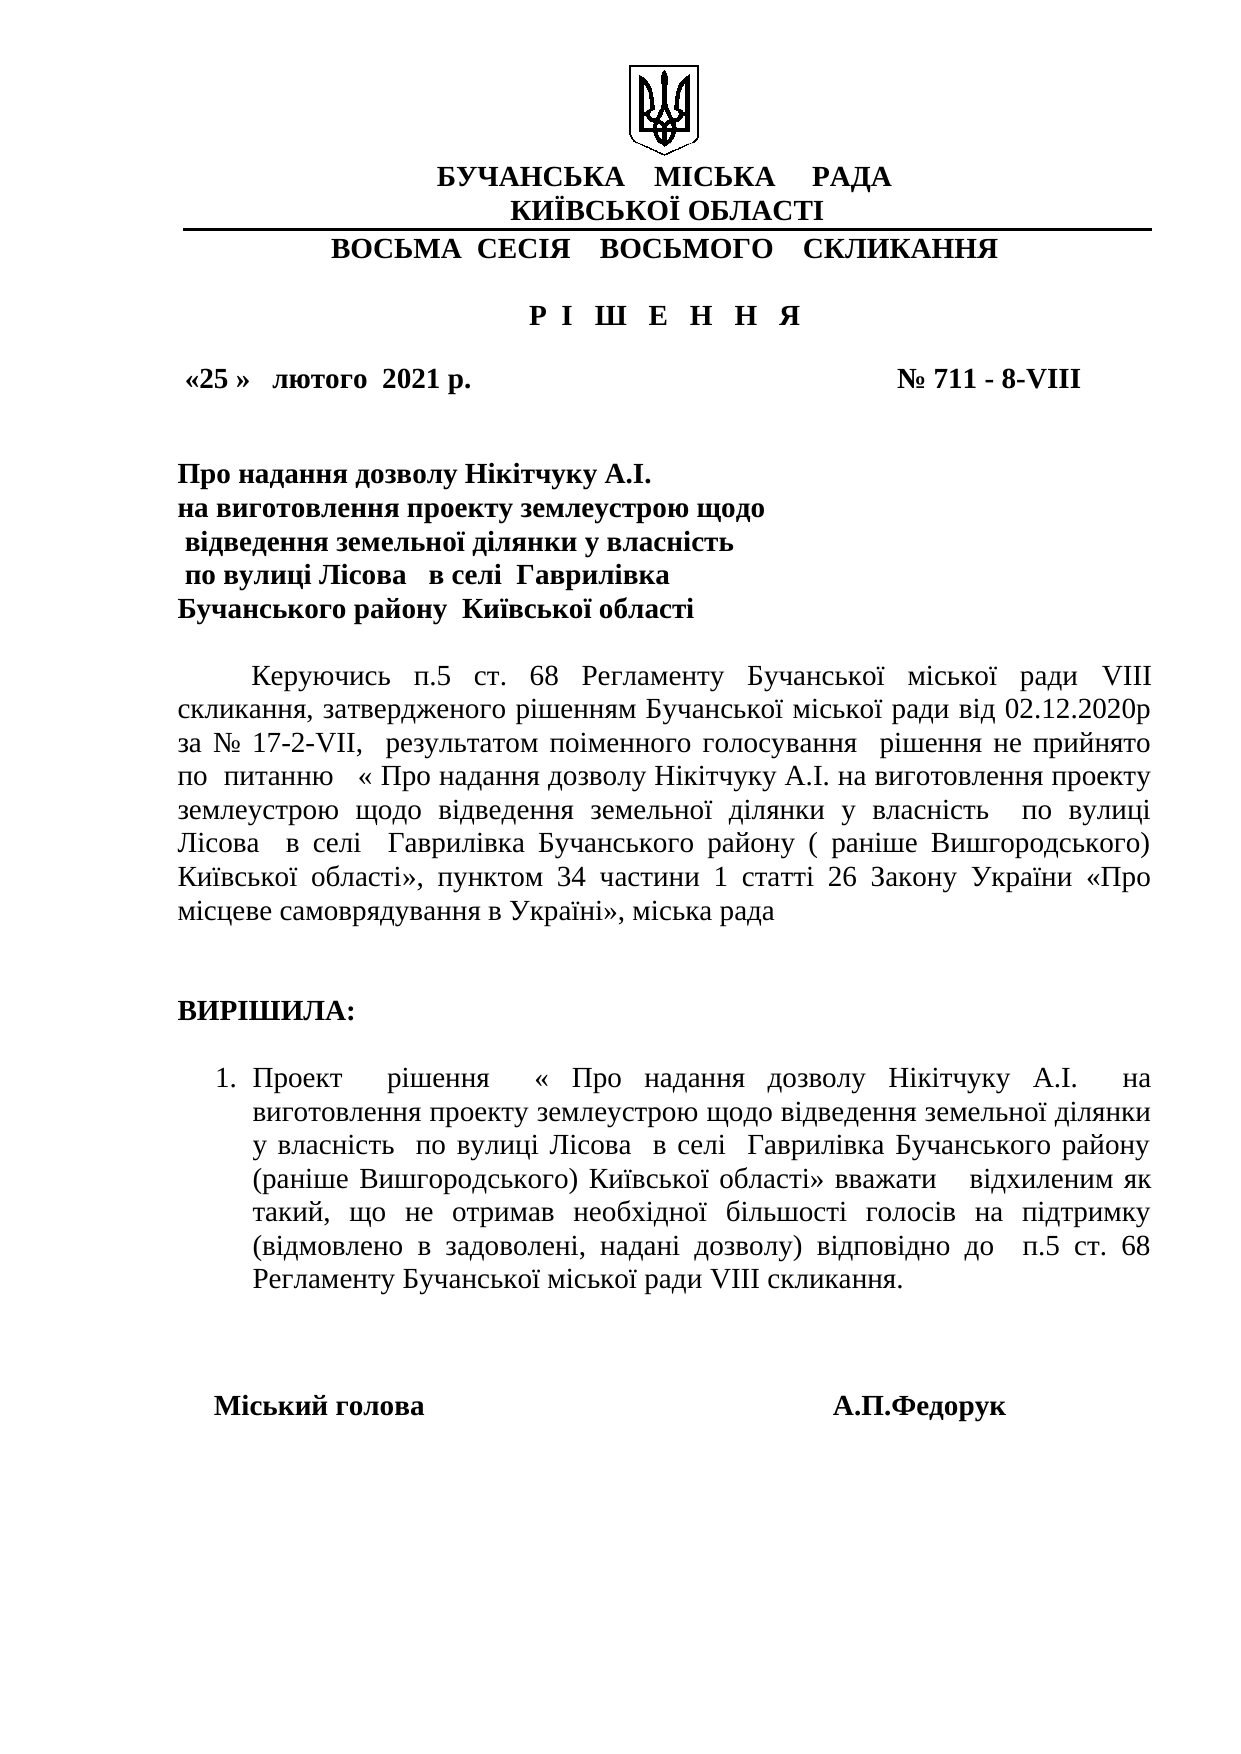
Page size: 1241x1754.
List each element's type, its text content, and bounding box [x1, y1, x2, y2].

text Р І Ш Е Н Н Я [177, 298, 1152, 332]
text Про надання дозволу Нікітчуку А.І. [177, 457, 1152, 490]
text ВИРІШИЛА: [177, 993, 1152, 1027]
text Бучанського району Київської області [177, 591, 1152, 624]
text «25 » лютого 2021 р. № 711 - 8-VIIІ [177, 361, 1152, 394]
list Проект рішення « Про надання дозволу Нікітчуку А.І. на виготовлення проекту землеустрою щодо відведення земельної ділянки у власність по вулиці Лісова в селі Гаврилівка Бучанського району (раніше Вишгородського) Київської області» вважати відхиленим як такий, що не отримав необхідної більшості голосів на підтримку (відмовлено в задоволені, надані дозволу) відповідно до п.5 ст. 68 Регламенту Бучанської міської ради VІІІ скликання. [215, 1060, 1152, 1295]
text відведення земельної ділянки у власність [177, 524, 1152, 557]
text Керуючись п.5 ст. 68 Регламенту Бучанської міської ради VІІІ скликання, затвердженого рішенням Бучанської міської ради від 02.12.2020р за № 17-2-VІІ, результатом поіменного голосування рішення не прийнято по питанню « Про надання дозволу Нікітчуку А.І. на виготовлення проекту землеустрою щодо відведення земельної ділянки у власність по вулиці Лісова в селі Гаврилівка Бучанського району ( раніше Вишгородського) Київської області», пунктом 34 частини 1 статті 26 Закону України «Про місцеве самоврядування в Україні», міська рада [177, 658, 1152, 926]
text Міський голова А.П.Федорук [177, 1388, 1152, 1422]
text на виготовлення проекту землеустрою щодо [177, 490, 1152, 524]
text КИЇВСЬКОЇ ОБЛАСТІ [183, 193, 1152, 228]
text БУЧАНСЬКА МІСЬКА РАДА [177, 159, 1152, 193]
text по вулиці Лісова в селі Гаврилівка [177, 557, 1152, 591]
text ВОСЬМА СЕСІЯ ВОСЬМОГО СКЛИКАННЯ [177, 231, 1152, 265]
